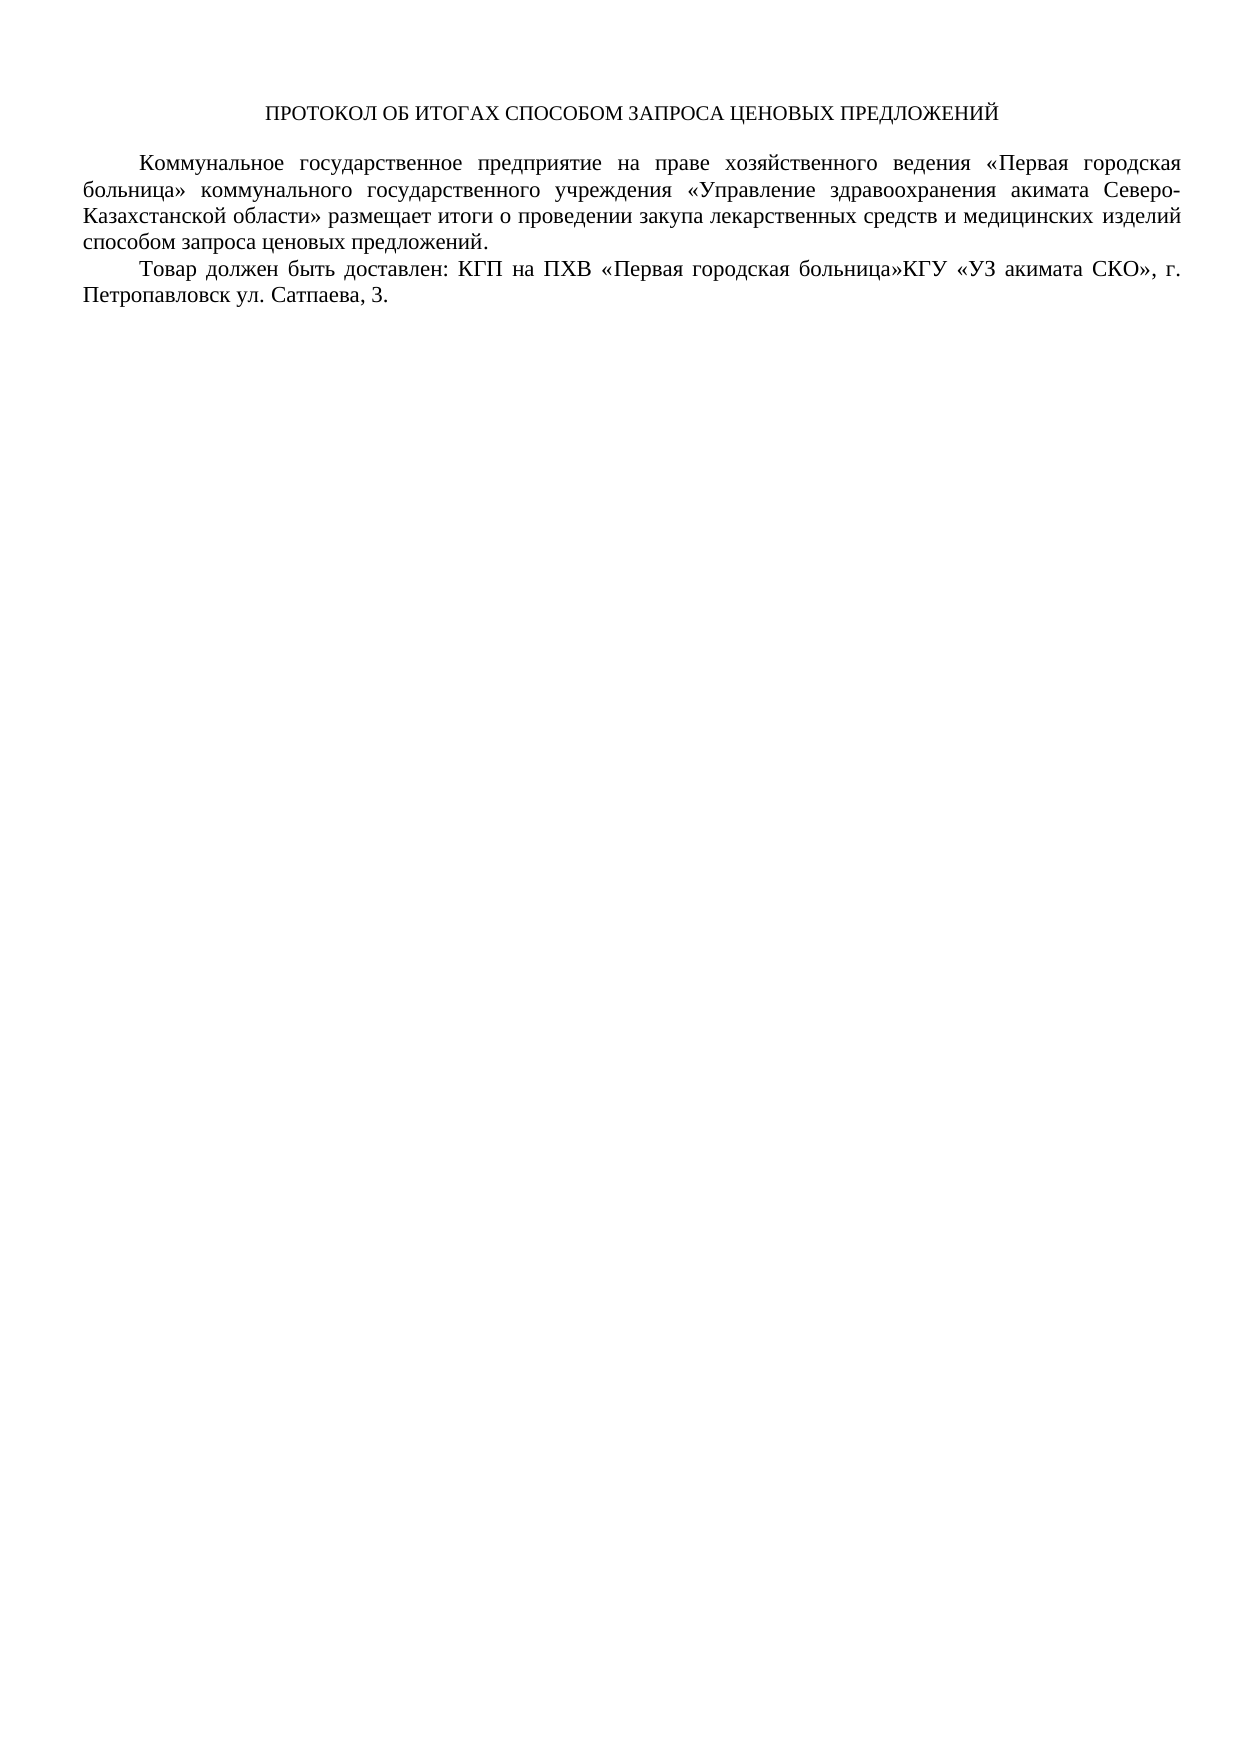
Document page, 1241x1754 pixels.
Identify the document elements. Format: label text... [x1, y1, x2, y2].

text ПРОТОКОЛ ОБ ИТОГАХ СПОСОБОМ ЗАПРОСА ЦЕНОВЫХ ПРЕДЛОЖЕНИЙ [83, 101, 1181, 125]
text Коммунальное государственное предприятие на праве хозяйственного ведения «Первая городская больница» коммунального государственного учреждения «Управление здравоохранения акимата Северо-Казахстанской области» размещает итоги о проведении закупа лекарственных средств и медицинских изделий способом запроса ценовых предложений. [83, 149, 1181, 255]
text Товар должен быть доставлен: КГП на ПХВ «Первая городская больница»КГУ «УЗ акимата СКО», г. Петропавловск ул. Сатпаева, 3. [83, 255, 1181, 307]
